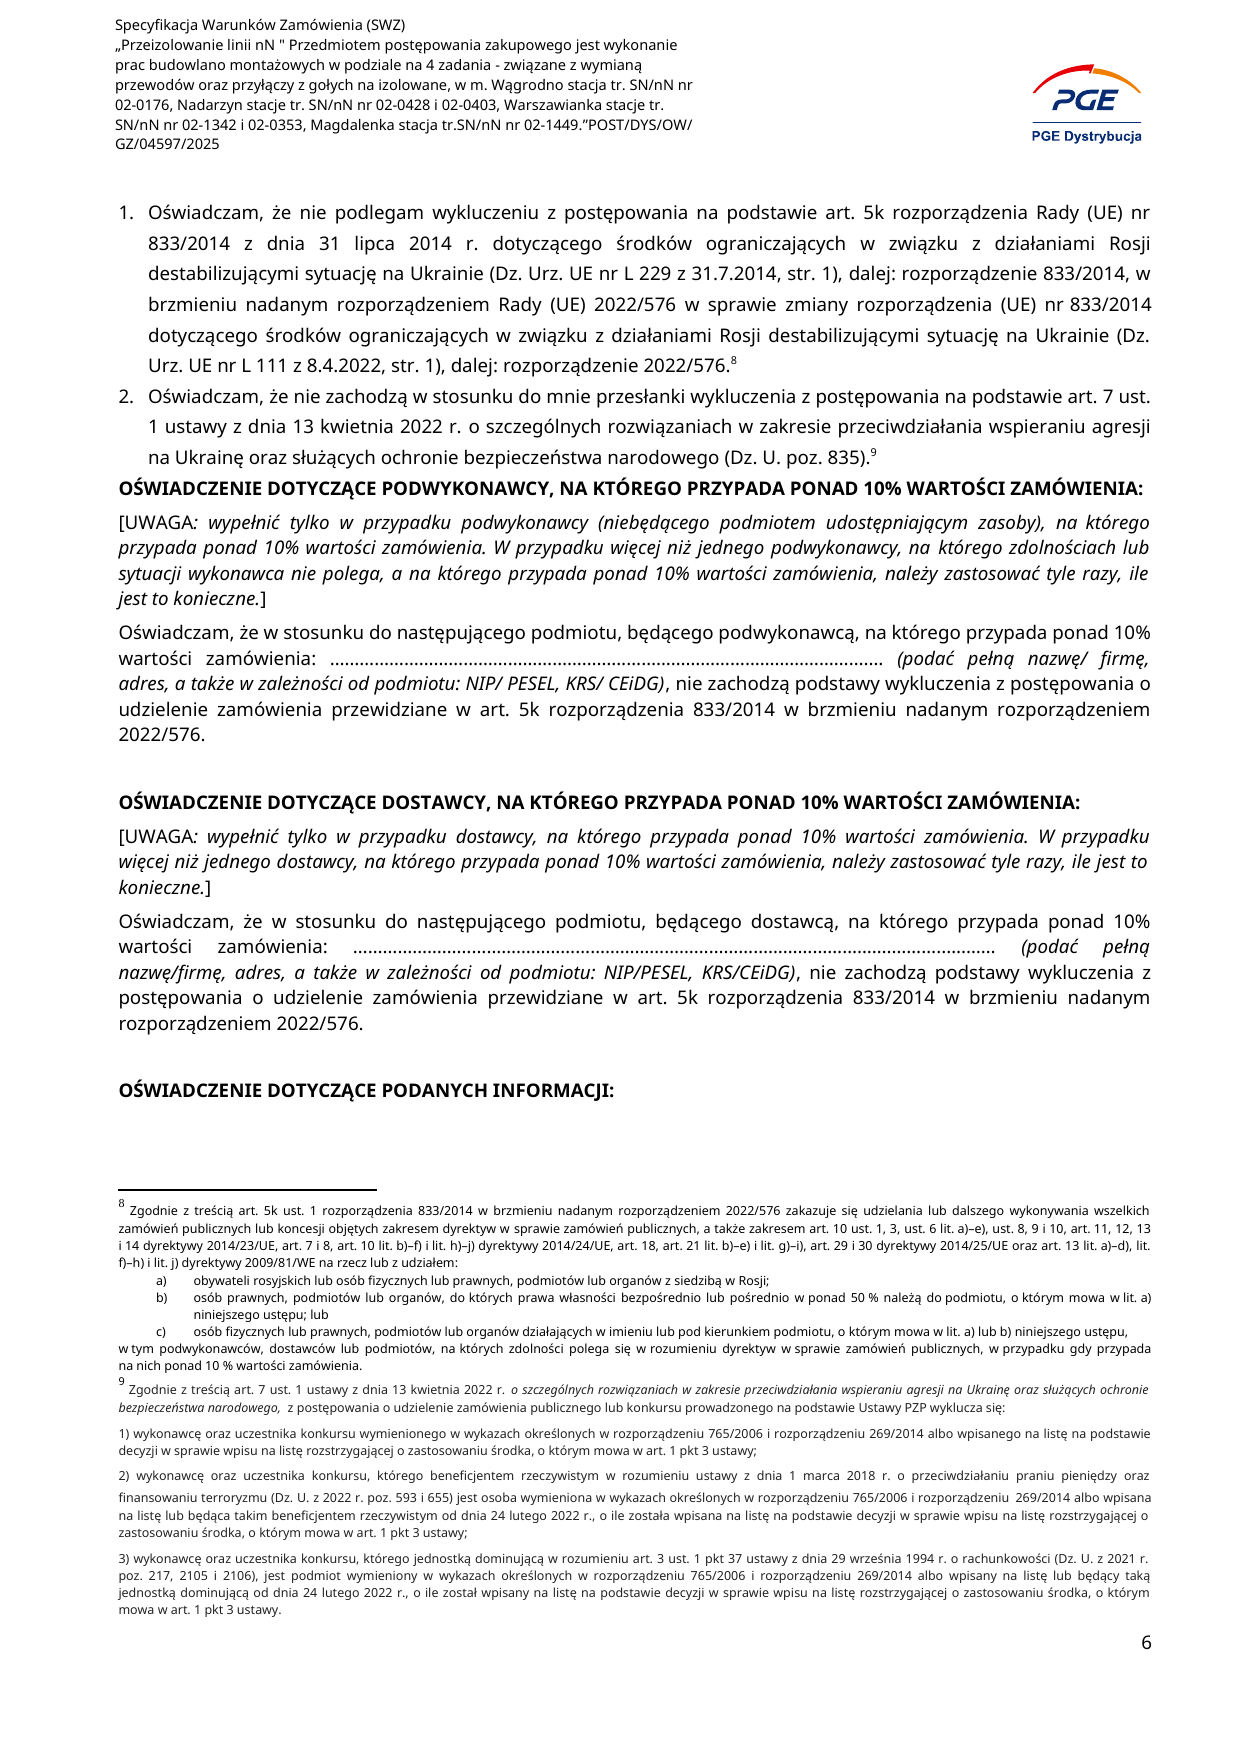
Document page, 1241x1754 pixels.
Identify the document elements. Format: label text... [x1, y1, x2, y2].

text Oświadczam, że w stosunku do następującego podmiotu, będącego dostawcą, na którego przypada ponad 10% wartości zamówienia: ……………………………………………………………………………………………….………..….…… (podać pełną nazwę/firmę, adres, a także w zależności od podmiotu: NIP/PESEL, KRS/CEiDG), nie zachodzą podstawy wykluczenia z postępowania o udzielenie zamówienia przewidziane w art. 5k rozporządzenia 833/2014 w brzmieniu nadanym rozporządzeniem 2022/576. [118, 908, 1152, 1036]
list Oświadczam, że nie zachodzą w stosunku do mnie przesłanki wykluczenia z postępowania na podstawie art. 7 ust. 1 ustawy z dnia 13 kwietnia 2022 r. o szczególnych rozwiązaniach w zakresie przeciwdziałania wspieraniu agresji na Ukrainę oraz służących ochronie bezpieczeństwa narodowego (Dz. U. poz. 835). [118, 383, 1152, 470]
text OŚWIADCZENIE DOTYCZĄCE PODANYCH INFORMACJI: [118, 1078, 1152, 1103]
text Oświadczam, że w stosunku do następującego podmiotu, będącego podwykonawcą, na którego przypada ponad 10% wartości zamówienia: ……………………………………………………………………………………………….… (podać pełną nazwę/ firmę, adres, a także w zależności od podmiotu: NIP/ PESEL, KRS/ CEiDG), nie zachodzą podstawy wykluczenia z postępowania o udzielenie zamówienia przewidziane w art. 5k rozporządzenia 833/2014 w brzmieniu nadanym rozporządzeniem 2022/576. [118, 619, 1152, 747]
text [UWAGA: wypełnić tylko w przypadku podwykonawcy (niebędącego podmiotem udostępniającym zasoby), na którego przypada ponad 10% wartości zamówienia. W przypadku więcej niż jednego podwykonawcy, na którego zdolnościach lub sytuacji wykonawca nie polega, a na którego przypada ponad 10% wartości zamówienia, należy zastosować tyle razy, ile jest to konieczne.] [118, 509, 1152, 611]
list Oświadczam, że nie podlegam wykluczeniu z postępowania na podstawie art. 5k rozporządzenia Rady (UE) nr 833/2014 z dnia 31 lipca 2014 r. dotyczącego środków ograniczających w związku z działaniami Rosji destabilizującymi sytuację na Ukrainie (Dz. Urz. UE nr L 229 z 31.7.2014, str. 1), dalej: rozporządzenie 833/2014, w brzmieniu nadanym rozporządzeniem Rady (UE) 2022/576 w sprawie zmiany rozporządzenia (UE) nr 833/2014 dotyczącego środków ograniczających w związku z działaniami Rosji destabilizującymi sytuację na Ukrainie (Dz. Urz. UE nr L 111 z 8.4.2022, str. 1), dalej: rozporządzenie 2022/576. [118, 199, 1152, 378]
text [UWAGA: wypełnić tylko w przypadku dostawcy, na którego przypada ponad 10% wartości zamówienia. W przypadku więcej niż jednego dostawcy, na którego przypada ponad 10% wartości zamówienia, należy zastosować tyle razy, ile jest to konieczne.] [118, 823, 1152, 899]
text OŚWIADCZENIE DOTYCZĄCE DOSTAWCY, NA KTÓREGO PRZYPADA PONAD 10% WARTOŚCI ZAMÓWIENIA: [118, 789, 1152, 815]
text OŚWIADCZENIE DOTYCZĄCE PODWYKONAWCY, NA KTÓREGO PRZYPADA PONAD 10% WARTOŚCI ZAMÓWIENIA: [118, 475, 1152, 501]
